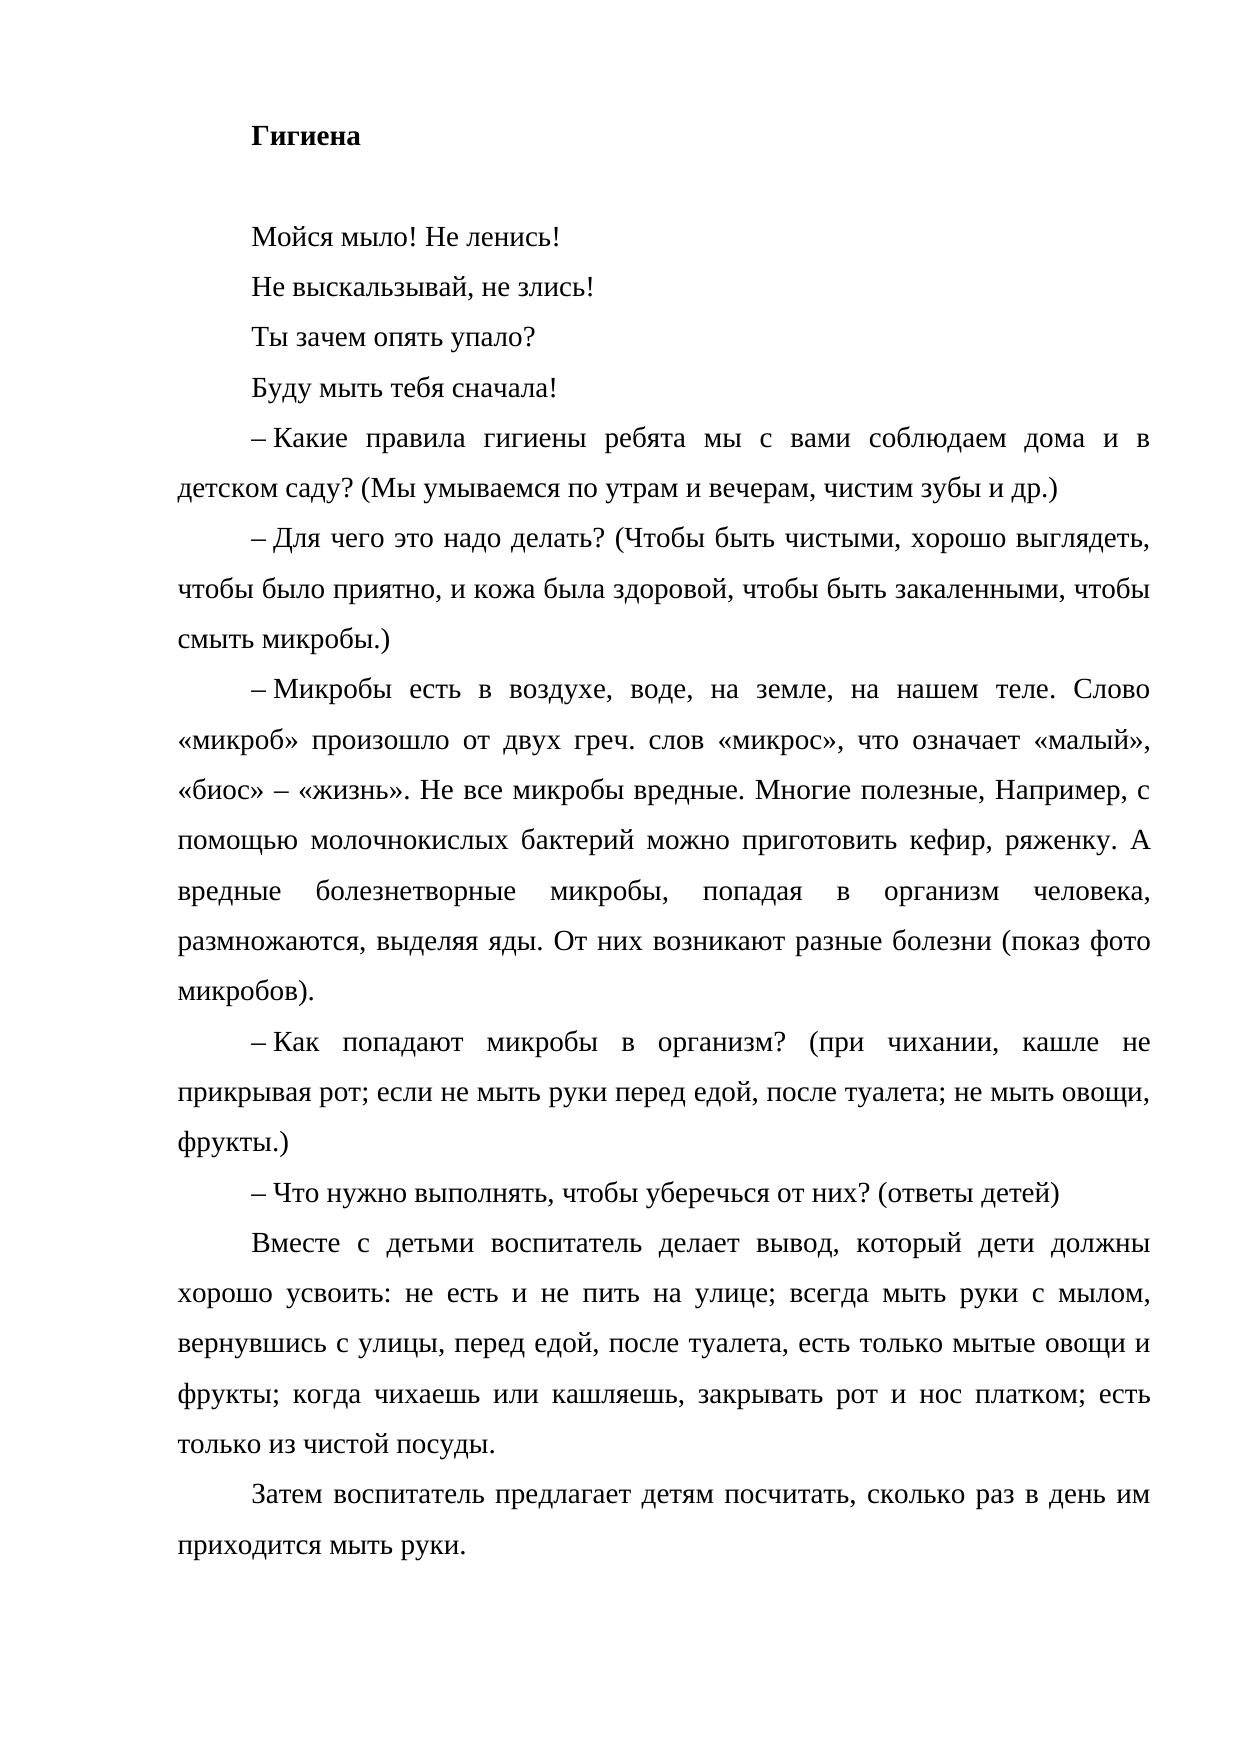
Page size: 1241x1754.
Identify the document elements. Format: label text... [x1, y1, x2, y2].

text – Как попадают микробы в организм? (при чихании, кашле не прикрывая рот; если не мыть руки перед едой, после туалета; не мыть овощи, фрукты.) [177, 1024, 1152, 1158]
text – Микробы есть в воздухе, воде, на земле, на нашем теле. Слово «микроб» произошло от двух греч. слов «микрос», что означает «малый», «биос» – «жизнь». Не все микробы вредные. Многие полезные, Например, с помощью молочнокислых бактерий можно приготовить кефир, ряженку. А вредные болезнетворные микробы, попадая в организм человека, размножаются, выделяя яды. От них возникают разные болезни (показ фото микробов). [177, 672, 1152, 1007]
text – Что нужно выполнять, чтобы уберечься от них? (ответы детей) [177, 1175, 1152, 1208]
text Гигиена [177, 118, 1152, 152]
text Ты зачем опять упало? [177, 319, 1152, 353]
text Затем воспитатель предлагает детям посчитать, сколько раз в день им приходится мыть руки. [177, 1477, 1152, 1560]
text Мойся мыло! Не ленись! [177, 219, 1152, 252]
text Вместе с детьми воспитатель делает вывод, который дети должны хорошо усвоить: не есть и не пить на улице; всегда мыть руки с мылом, вернувшись с улицы, перед едой, после туалета, есть только мытые овощи и фрукты; когда чихаешь или кашляешь, закрывать рот и нос платком; есть только из чистой посуды. [177, 1225, 1152, 1460]
text Буду мыть тебя сначала! [177, 370, 1152, 403]
text Не выскальзывай, не злись! [177, 269, 1152, 303]
text – Какие правила гигиены ребята мы с вами соблюдаем дома и в детском саду? (Мы умываемся по утрам и вечерам, чистим зубы и др.) [177, 420, 1152, 504]
text – Для чего это надо делать? (Чтобы быть чистыми, хорошо выглядеть, чтобы было приятно, и кожа была здоровой, чтобы быть закаленными, чтобы смыть микробы.) [177, 521, 1152, 655]
